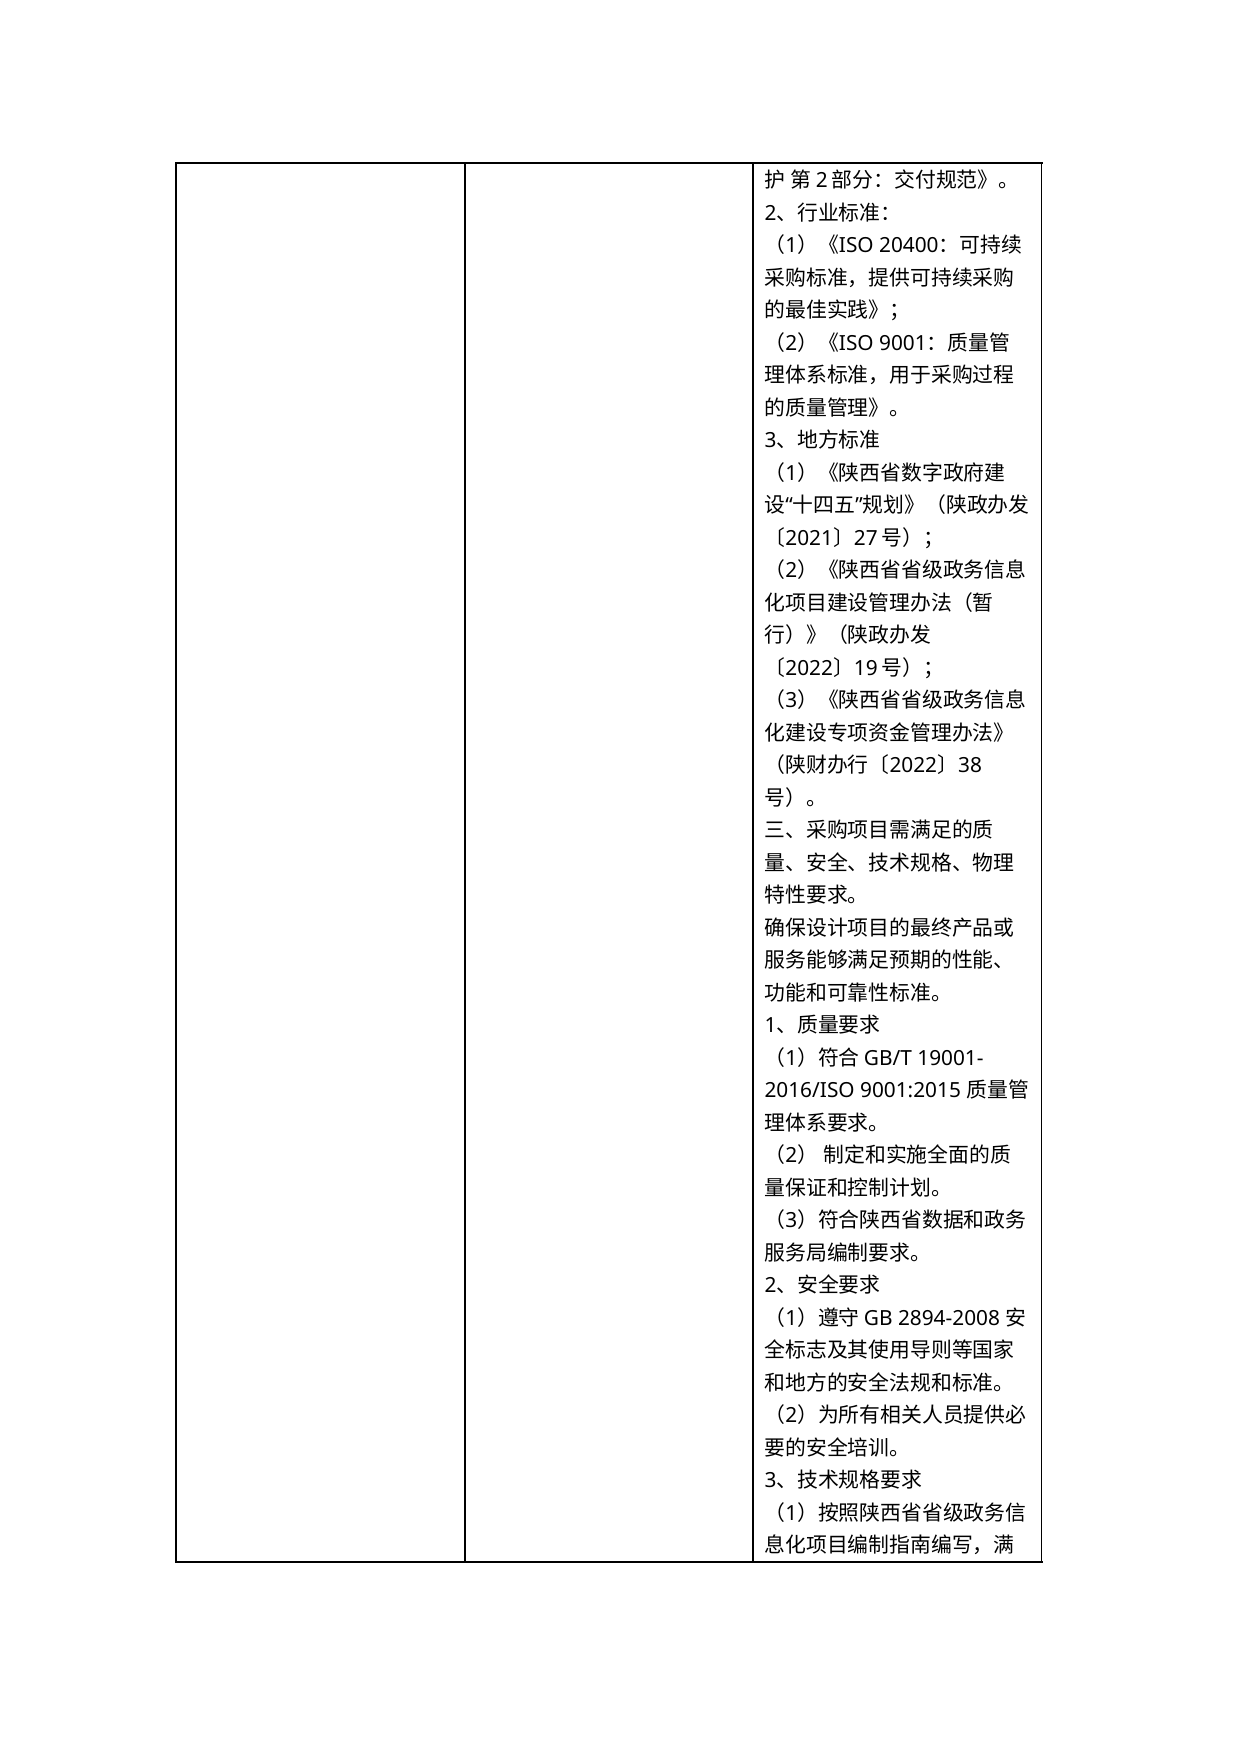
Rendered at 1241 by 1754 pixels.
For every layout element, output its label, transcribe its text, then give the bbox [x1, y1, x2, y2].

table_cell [754, 164, 1041, 1561]
table_cell 1 [177, 164, 464, 1561]
table_cell [466, 164, 752, 1561]
